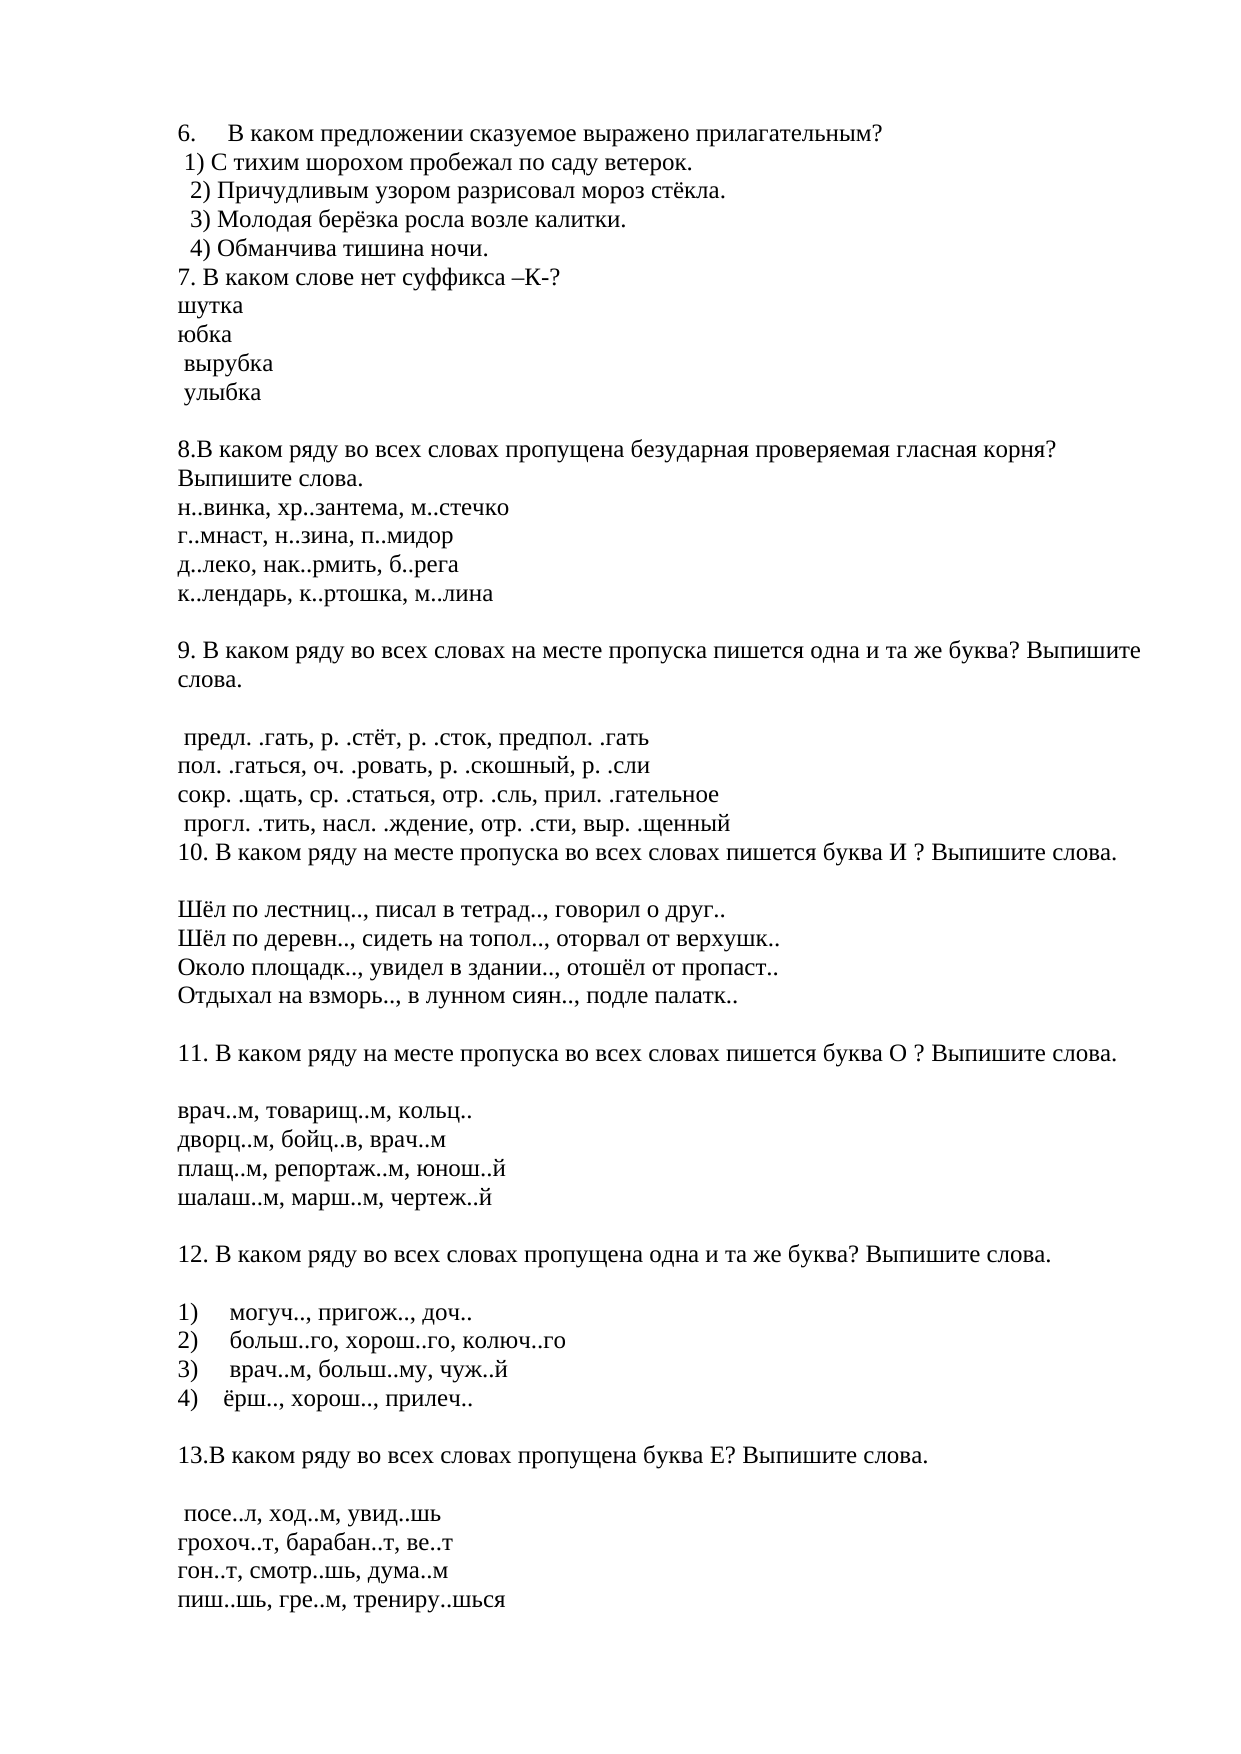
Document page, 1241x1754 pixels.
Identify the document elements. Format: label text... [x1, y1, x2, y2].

text шалаш..м, марш..м, чертеж..й [177, 1182, 1152, 1211]
text н..винка, хр..зантема, м..стечко [177, 492, 1152, 521]
text гон..т, смотр..шь, дума..м [177, 1556, 1152, 1584]
text 2) больш..го, хорош..го, колюч..го [177, 1326, 1152, 1354]
text 12. В каком ряду во всех словах пропущена одна и та же буква? Выпишите слова. [177, 1239, 1152, 1268]
text 8.В каком ряду во всех словах пропущена безударная проверяемая гласная корня? Выпишите слова. [177, 434, 1152, 492]
text предл. .гать, р. .стёт, р. .сток, предпол. .гать пол. .гаться, оч. .ровать, р. .скошный, р. .сли сокр. .щать, ср. .статься, отр. .сль, прил. .гательное [177, 693, 1152, 808]
text 1) могуч.., пригож.., доч.. [177, 1297, 1152, 1326]
text 3) врач..м, больш..му, чуж..й [177, 1354, 1152, 1383]
text 7. В каком слове нет суффикса –К-? шутка юбка вырубка улыбка [177, 262, 1152, 406]
text Около площадк.., увидел в здании.., отошёл от пропаст.. [177, 952, 1152, 981]
text 13.В каком ряду во всех словах пропущена буква Е? Выпишите слова. [177, 1441, 1152, 1469]
text дворц..м, бойц..в, врач..м [177, 1124, 1152, 1153]
text Отдыхал на взморь.., в лунном сиян.., подле палатк.. [177, 981, 1152, 1009]
text посе..л, ход..м, увид..шь [177, 1498, 1152, 1527]
text 10. В каком ряду на месте пропуска во всех словах пишется буква И ? Выпишите слова. [177, 837, 1152, 866]
text д..леко, нак..рмить, б..рега [177, 549, 1152, 578]
text к..лендарь, к..ртошка, м..лина [177, 578, 1152, 607]
text г..мнаст, н..зина, п..мидор [177, 521, 1152, 549]
text плащ..м, репортаж..м, юнош..й [177, 1153, 1152, 1182]
text 11. В каком ряду на месте пропуска во всех словах пишется буква О ? Выпишите слова. [177, 1038, 1152, 1067]
text пиш..шь, гре..м, трениру..шься [177, 1584, 1152, 1613]
text врач..м, товарищ..м, кольц.. [177, 1096, 1152, 1124]
text 6. В каком предложении сказуемое выражено прилагательным? 1) С тихим шорохом пробежал по саду ветерок. 2) Причудливым узором разрисовал мороз стёкла. 3) Молодая берёзка росла возле калитки. 4) Обманчива тишина ночи. [177, 118, 1152, 262]
text прогл. .тить, насл. .ждение, отр. .сти, выр. .щенный [177, 808, 1152, 837]
text Шёл по лестниц.., писал в тетрад.., говорил о друг.. [177, 894, 1152, 923]
text 4) ёрш.., хорош.., прилеч.. [177, 1383, 1152, 1412]
text 9. В каком ряду во всех словах на месте пропуска пишется одна и та же буква? Выпишите слова. [177, 636, 1152, 693]
text Шёл по деревн.., сидеть на топол.., оторвал от верхушк.. [177, 923, 1152, 952]
text грохоч..т, барабан..т, ве..т [177, 1527, 1152, 1556]
